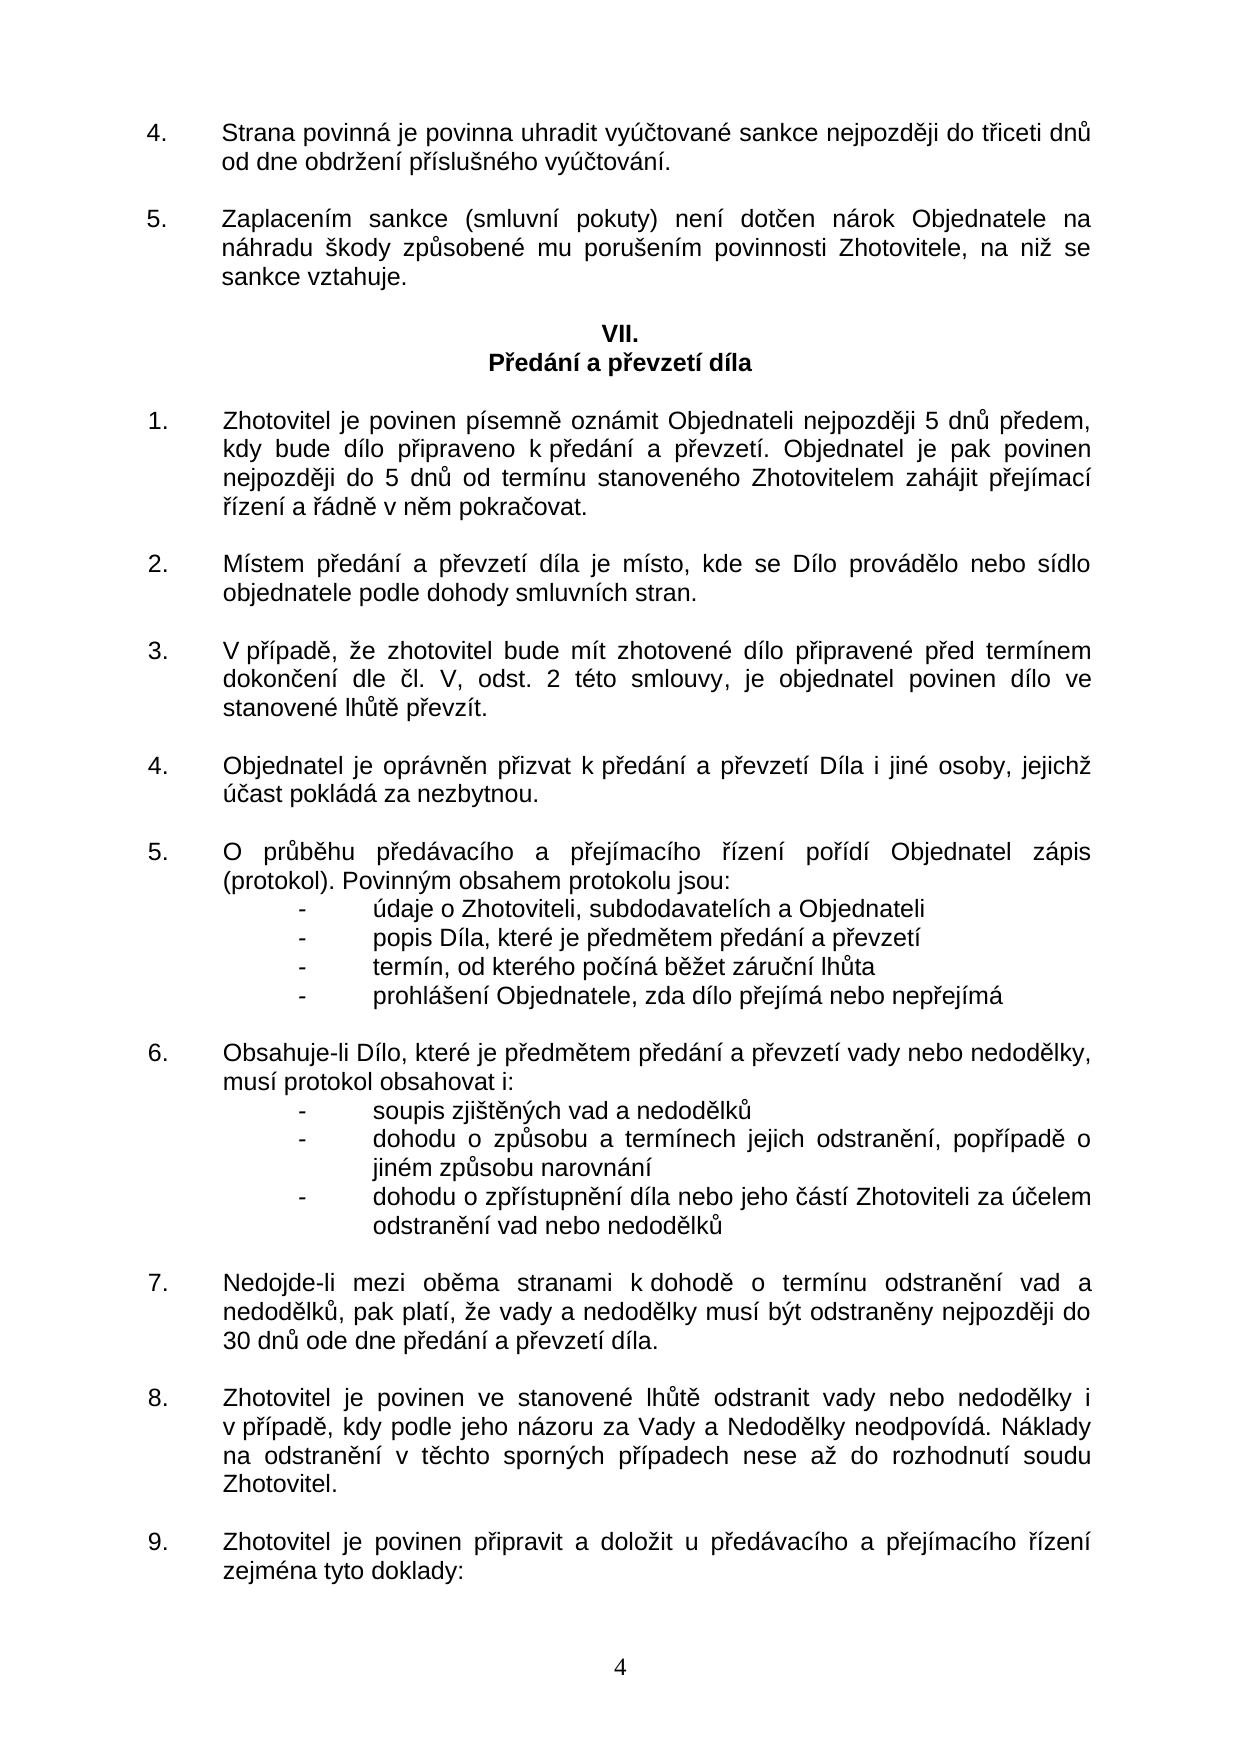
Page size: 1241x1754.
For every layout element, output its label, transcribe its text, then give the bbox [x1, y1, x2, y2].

text VII. [148, 319, 1093, 348]
text Předání a převzetí díla [148, 348, 1093, 377]
list popis Díla, které je předmětem předání a převzetí [298, 923, 1093, 952]
list údaje o Zhotoviteli, subdodavatelích a Objednateli [298, 894, 1093, 923]
list O průběhu předávacího a přejímacího řízení pořídí Objednatel zápis (protokol). Povinným obsahem protokolu jsou: [148, 837, 1093, 894]
list termín, od kterého počíná běžet záruční lhůta [298, 952, 1093, 981]
list Místem předání a převzetí díla je místo, kde se Dílo provádělo nebo sídlo objednatele podle dohody smluvních stran. [148, 549, 1093, 607]
list Strana povinná je povinna uhradit vyúčtované sankce nejpozději do třiceti dnů od dne obdržení příslušného vyúčtování. [146, 118, 1093, 176]
list dohodu o způsobu a termínech jejich odstranění, popřípadě o jiném způsobu narovnání [298, 1124, 1093, 1182]
list Zhotovitel je povinen písemně oznámit Objednateli nejpozději 5 dnů předem, kdy bude dílo připraveno k předání a převzetí. Objednatel je pak povinen nejpozději do 5 dnů od termínu stanoveného Zhotovitelem zahájit přejímací řízení a řádně v něm pokračovat. [148, 406, 1093, 521]
list prohlášení Objednatele, zda dílo přejímá nebo nepřejímá [298, 981, 1093, 1009]
list Obsahuje-li Dílo, které je předmětem předání a převzetí vady nebo nedodělky, musí protokol obsahovat i: [148, 1038, 1093, 1096]
list Zaplacením sankce (smluvní pokuty) není dotčen nárok Objednatele na náhradu škody způsobené mu porušením povinnosti Zhotovitele, na niž se sankce vztahuje. [146, 204, 1093, 291]
list Zhotovitel je povinen připravit a doložit u předávacího a přejímacího řízení zejména tyto doklady: [148, 1527, 1093, 1584]
list Nedojde-li mezi oběma stranami k dohodě o termínu odstranění vad a nedodělků, pak platí, že vady a nedodělky musí být odstraněny nejpozději do 30 dnů ode dne předání a převzetí díla. [148, 1268, 1093, 1354]
list soupis zjištěných vad a nedodělků [298, 1096, 1093, 1124]
list Objednatel je oprávněn přizvat k předání a převzetí Díla i jiné osoby, jejichž účast pokládá za nezbytnou. [148, 751, 1093, 808]
list dohodu o zpřístupnění díla nebo jeho částí Zhotoviteli za účelem odstranění vad nebo nedodělků [298, 1182, 1093, 1239]
list V případě, že zhotovitel bude mít zhotovené dílo připravené před termínem dokončení dle čl. V, odst. 2 této smlouvy, je objednatel povinen dílo ve stanovené lhůtě převzít. [148, 636, 1093, 722]
list Zhotovitel je povinen ve stanovené lhůtě odstranit vady nebo nedodělky i v případě, kdy podle jeho názoru za Vady a Nedodělky neodpovídá. Náklady na odstranění v těchto sporných případech nese až do rozhodnutí soudu Zhotovitel. [148, 1383, 1093, 1498]
